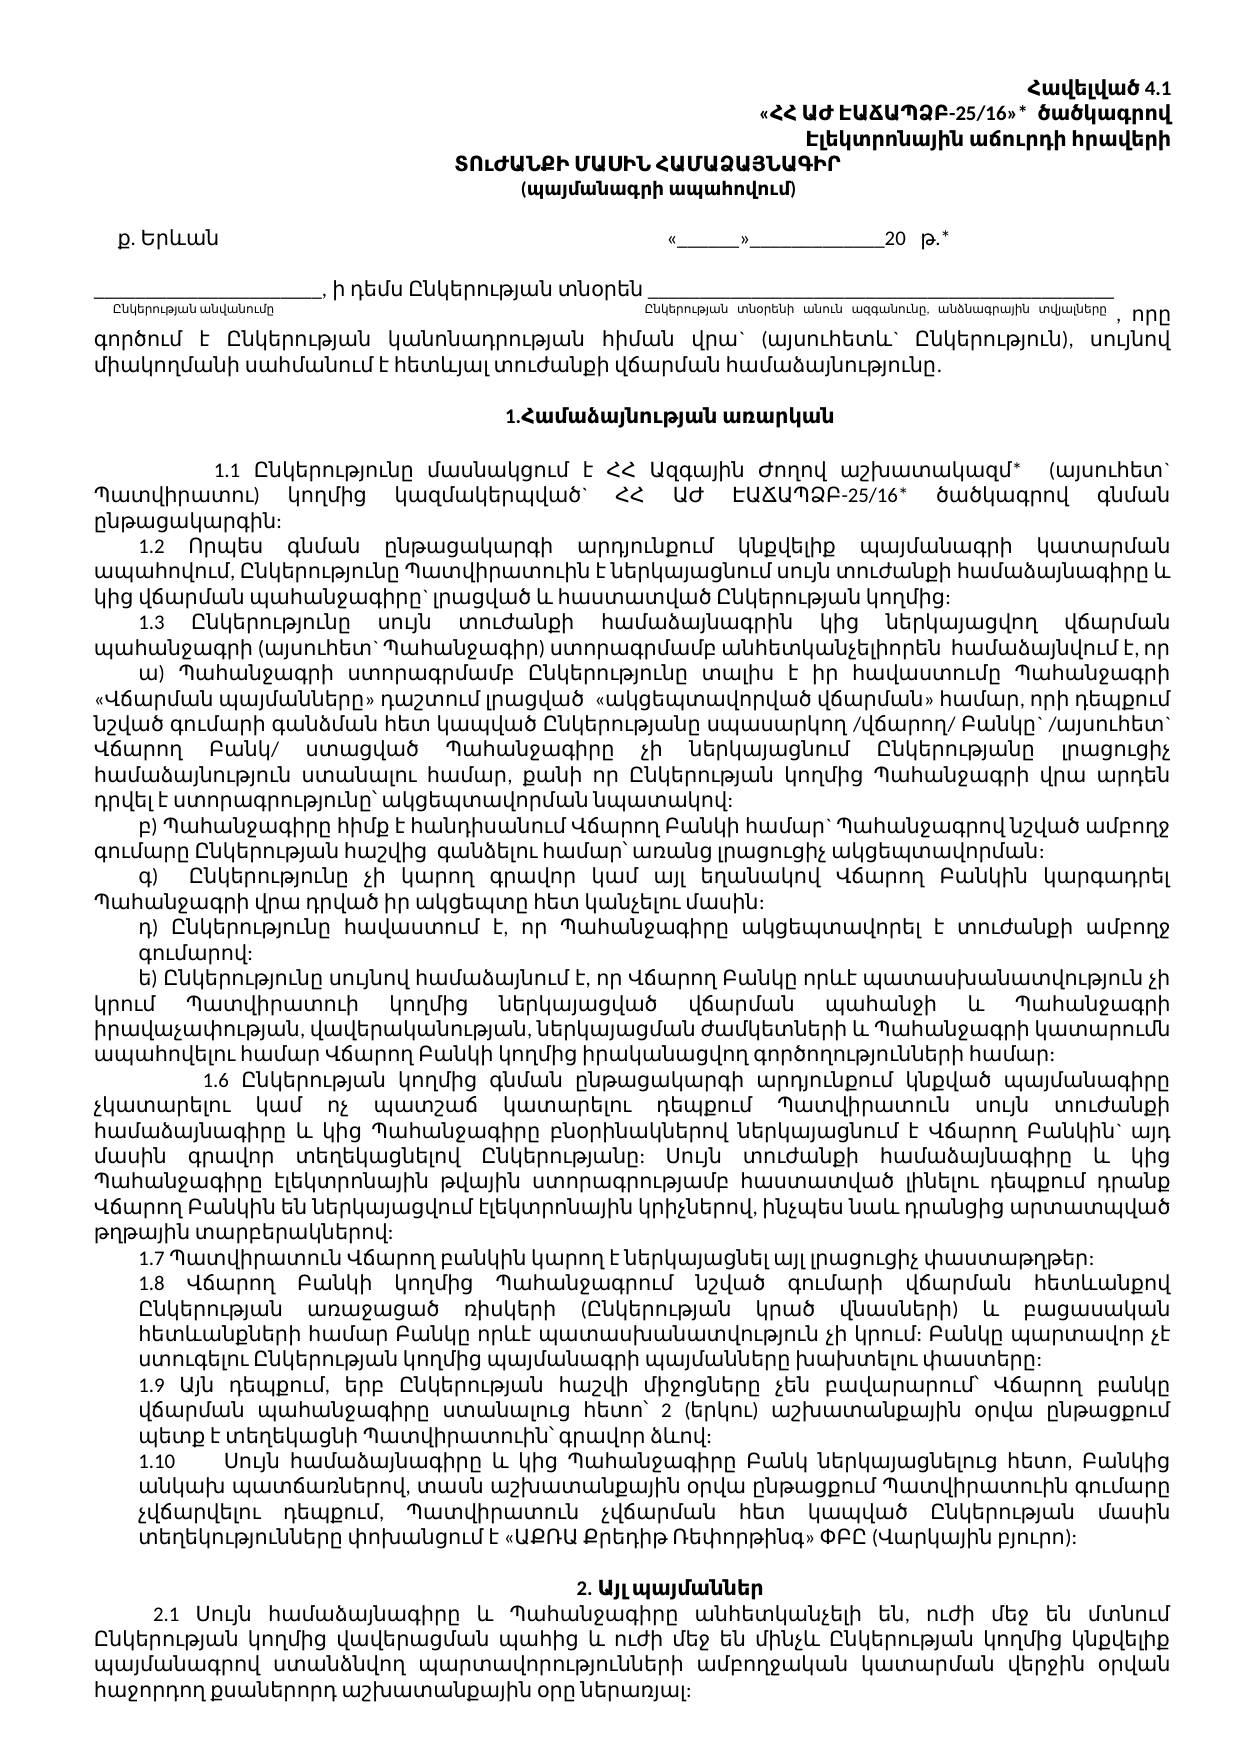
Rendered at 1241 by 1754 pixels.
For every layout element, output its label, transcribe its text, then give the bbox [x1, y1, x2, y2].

text դ) Ընկերությունը հավաստում է, որ Պահանջագիրը ակցեպտավորել է տուժանքի ամբողջ գումարով: [138, 914, 1171, 965]
text 1.6 Ընկերության կողմից գնման ընթացակարգի արդյունքում կնքված պայմանագիրը չկատարելու կամ ոչ պատշաճ կատարելու դեպքում Պատվիրատուն սույն տուժանքի համաձայնագիրը և կից Պահանջագիրը բնօրինակներով ներկայացնում է Վճարող Բանկին` այդ մասին գրավոր տեղեկացնելով Ընկերությանը: Սույն տուժանքի համաձայնագիրը և կից Պահանջագիրը էլեկտրոնային թվային ստորագրությամբ հաստատված լինելու դեպքում դրանք Վճարող Բանկին են ներկայացվում էլեկտրոնային կրիչներով, ինչպես նաև դրանցից արտատպված թղթային տարբերակներով: [94, 1067, 1171, 1245]
text 1.Համաձայնության առարկան [169, 403, 1171, 428]
text Էլեկտրոնային աճուրդի հրավերի [94, 126, 1171, 151]
text ա) Պահանջագրի ստորագրմամբ Ընկերությունը տալիս է իր հավաստումը Պահանջագրի «Վճարման պայմանները» դաշտում լրացված «ակցեպտավորված վճարման» համար, որի դեպքում նշված գումարի գանձման հետ կապված Ընկերությանը սպասարկող /վճարող/ Բանկը` /այսուհետ` Վճարող Բանկ/ ստացված Պահանջագիրը չի ներկայացնում Ընկերությանը լրացուցիչ համաձայնություն ստանալու համար, քանի որ Ընկերության կողմից Պահանջագրի վրա արդեն դրվել է ստորագրությունը՝ ակցեպտավորման նպատակով: [94, 660, 1171, 813]
text 1.2 Որպես գնման ընթացակարգի արդյունքում կնքվելիք պայմանագրի կատարման ապահովում, Ընկերությունը Պատվիրատուին է ներկայացնում սույն տուժանքի համաձայնագիրը և կից վճարման պահանջագիրը` լրացված և հաստատված Ընկերության կողմից: [94, 533, 1171, 609]
text ______________________, ի դեմս Ընկերության տնօրեն _____________________________________________ [94, 276, 1171, 301]
text գ) Ընկերությունը չի կարող գրավոր կամ այլ եղանակով Վճարող Բանկին կարգադրել Պահանջագրի վրա դրված իր ակցեպտը հետ կանչելու մասին: [94, 864, 1171, 914]
text ՏՈւԺԱՆՔԻ ՄԱՍԻՆ ՀԱՄԱՁԱՅՆԱԳԻՐ [94, 151, 1171, 177]
text 1.10 Սույն համաձայնագիրը և կից Պահանջագիրը Բանկ ներկայացնելուց հետո, Բանկից անկախ պատճառներով, տասն աշխատանքային օրվա ընթացքում Պատվիրատուին գումարը չվճարվելու դեպքում, Պատվիրատուն չվճարման հետ կապված Ընկերության մասին տեղեկությունները փոխանցում է «ԱՔՌԱ Քրեդիթ Ռեփորթինգ» ՓԲԸ (Վարկային բյուրո): [138, 1448, 1171, 1550]
text 2. Այլ պայմաններ [169, 1575, 1171, 1601]
text «ՀՀ ԱԺ ԷԱՃԱՊՁԲ-25/16»* ծածկագրով [94, 100, 1171, 126]
text 1.1 Ընկերությունը մասնակցում է ՀՀ Ազգային Ժողով աշխատակազմ* (այսուհետ` Պատվիրատու) կողմից կազմակերպված` ՀՀ ԱԺ ԷԱՃԱՊՁԲ-25/16* ծածկագրով գնման ընթացակարգին: [94, 457, 1171, 533]
text 1.7 Պատվիրատուն Վճարող բանկին կարող է ներկայացնել այլ լրացուցիչ փաստաթղթեր: [138, 1245, 1171, 1270]
text բ) Պահանջագիրը հիմք է հանդիսանում Վճարող Բանկի համար` Պահանջագրով նշված ամբողջ գումարը Ընկերության հաշվից գանձելու համար՝ առանց լրացուցիչ ակցեպտավորման: [94, 813, 1171, 864]
text 1.3 Ընկերությունը սույն տուժանքի համաձայնագրին կից ներկայացվող վճարման պահանջագրի (այսուհետ` Պահանջագիր) ստորագրմամբ անհետկանչելիորեն համաձայնվում է, որ [94, 609, 1171, 660]
text (պայմանագրի ապահովում) [94, 177, 1171, 199]
text 2.1 Սույն համաձայնագիրը և Պահանջագիրը անհետկանչելի են, ուժի մեջ են մտնում Ընկերության կողմից վավերացման պահից և ուժի մեջ են մինչև Ընկերության կողմից կնքվելիք պայմանագրով ստանձնվող պարտավորությունների ամբողջական կատարման վերջին օրվան հաջորդող քսաներորդ աշխատանքային օրը ներառյալ: [94, 1601, 1171, 1702]
text 1.9 Այն դեպքում, երբ Ընկերության հաշվի միջոցները չեն բավարարում՝ Վճարող բանկը վճարման պահանջագիրը ստանալուց հետո՝ 2 (երկու) աշխատանքային օրվա ընթացքում պետք է տեղեկացնի Պատվիրատուին՝ գրավոր ձևով: [138, 1372, 1171, 1448]
text Հավելված 4.1 [94, 75, 1171, 100]
text ե) Ընկերությունը սույնով համաձայնում է, որ Վճարող Բանկը որևէ պատասխանատվություն չի կրում Պատվիրատուի կողմից ներկայացված վճարման պահանջի և Պահանջագրի իրավաչափության, վավերականության, ներկայացման ժամկետների և Պահանջագրի կատարումն ապահովելու համար Վճարող Բանկի կողմից իրականացվող գործողությունների համար: [94, 965, 1171, 1067]
text 1.8 Վճարող Բանկի կողմից Պահանջագրում նշված գումարի վճարման հետևանքով Ընկերության առաջացած ռիսկերի (Ընկերության կրած վնասների) և բացասական հետևանքների համար Բանկը որևէ պատասխանատվություն չի կրում: Բանկը պարտավոր չէ ստուգելու Ընկերության կողմից պայմանագրի պայմանները խախտելու փաստերը: [138, 1270, 1171, 1372]
text ք. Երևան «______»_____________20 թ.* [94, 225, 1171, 250]
text Ընկերության անվանումը Ընկերության տնօրենի անուն ազգանունը, անձնագրային տվյալները , որը գործում է Ընկերության կանոնադրության հիման վրա` (այսուհետև` Ընկերություն), սույնով միակողմանի սահմանում է հետևյալ տուժանքի վճարման համաձայնությունը. [94, 301, 1171, 377]
